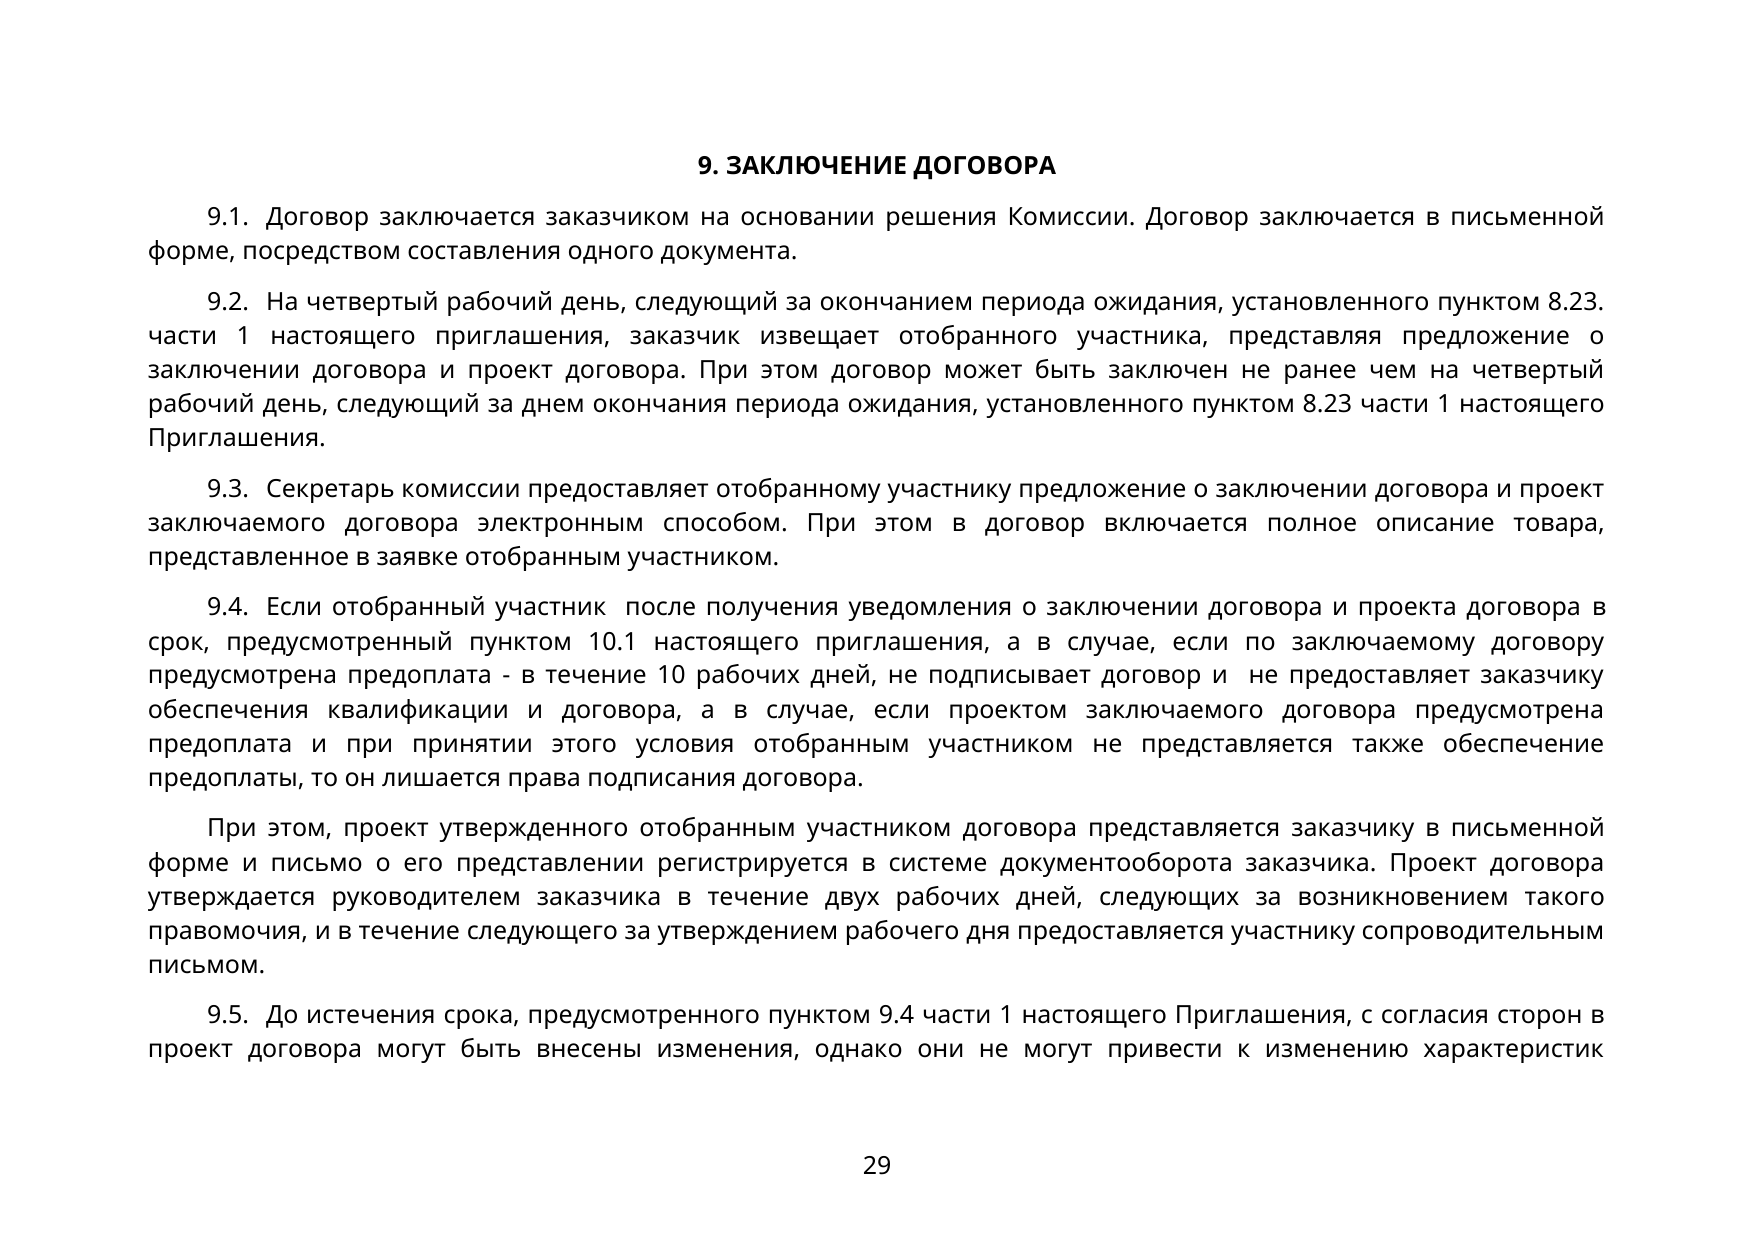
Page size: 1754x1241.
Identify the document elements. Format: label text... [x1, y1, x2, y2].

text 9.4. Если отобранный участник после получения уведомления о заключении договора и проекта договора в срок, предусмотренный пунктом 10.1 настоящего приглашения, а в случае, если по заключаемому договору предусмотрена предоплата - в течение 10 рабочих дней, не подписывает договор и не предоставляет заказчику обеспечения квалификации и договора, а в случае, если проектом заключаемого договора предусмотрена предоплата и при принятии этого условия отобранным участником не представляется также обеспечение предоплаты, то он лишается права подписания договора. [148, 589, 1606, 793]
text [148, 997, 1606, 1065]
text 9.1. Договор заключается заказчиком на основании решения Комиссии. Договор заключается в письменной форме, посредством составления одного документа. [148, 198, 1606, 267]
text 9. ЗАКЛЮЧЕНИЕ ДОГОВОРА [148, 148, 1606, 182]
text 9.2. На четвертый рабочий день, следующий за окончанием периода ожидания, установленного пунктом 8.23. части 1 настоящего приглашения, заказчик извещает отобранного участника, представляя предложение о заключении договора и проект договора. При этом договор может быть заключен не ранее чем на четвертый рабочий день, следующий за днем окончания периода ожидания, установленного пунктом 8.23 части 1 настоящего Приглашения. [148, 283, 1606, 453]
text При этом, проект утвержденного отобранным участником договора представляется заказчику в письменной форме и письмо о его представлении регистрируется в системе документооборота заказчика. Проект договора утверждается руководителем заказчика в течение двух рабочих дней, следующих за возникновением такого правомочия, и в течение следующего за утверждением рабочего дня предоставляется участнику сопроводительным письмом. [148, 810, 1606, 980]
text 9.3. Секретарь комиссии предоставляет отобранному участнику предложение о заключении договора и проект заключаемого договора электронным способом. При этом в договор включается полное описание товара, представленное в заявке отобранным участником. [148, 470, 1606, 572]
